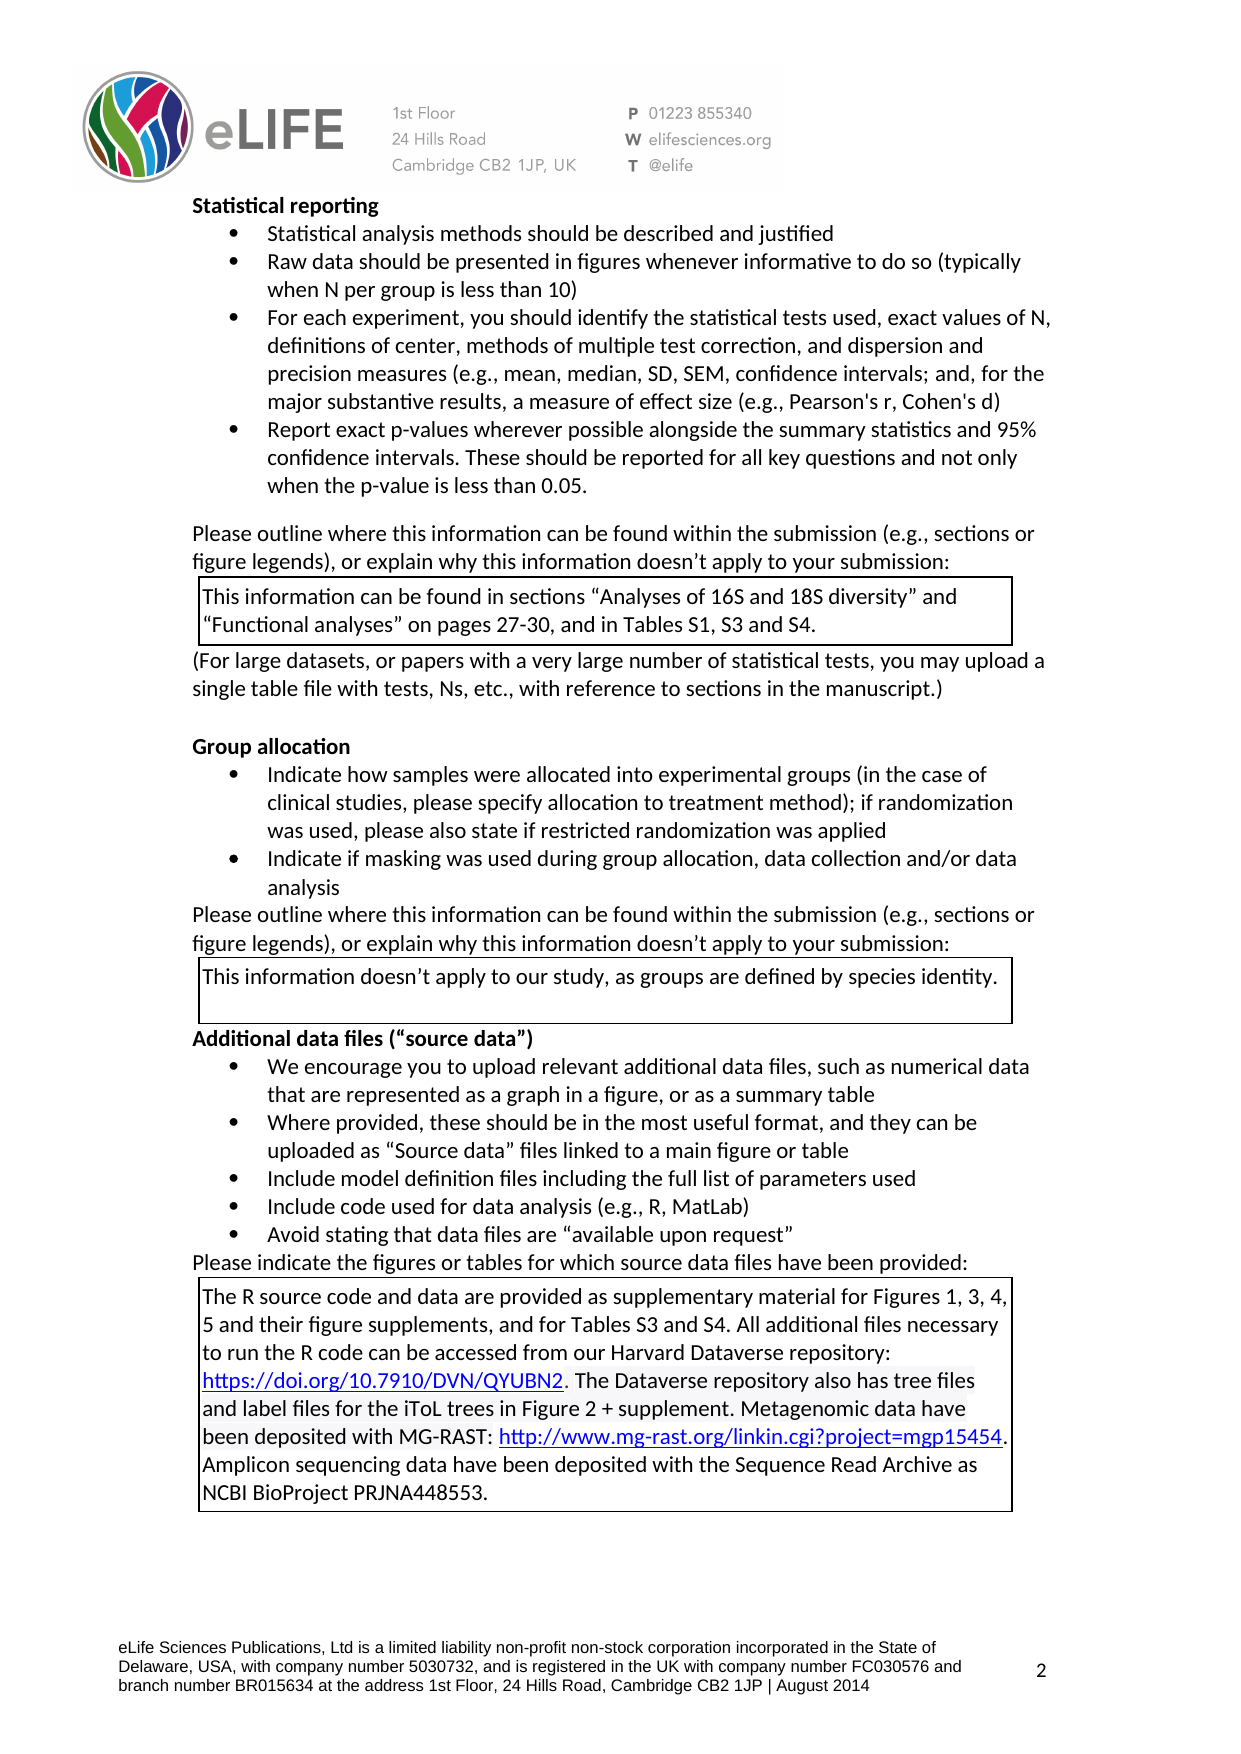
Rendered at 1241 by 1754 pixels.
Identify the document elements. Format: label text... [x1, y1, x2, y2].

text Statistical reporting [192, 191, 1053, 219]
list Avoid stating that data files are “available upon request” [229, 1220, 1053, 1248]
text Please indicate the figures or tables for which source data files have been provided: [192, 1248, 1053, 1276]
text The R source code and data are provided as supplementary material for Figures 1, 3, 4, 5 and their figure supplements, and for Tables S3 and S4. All additional files necessary to run the R code can be accessed from our Harvard Dataverse repository: https://doi.org/10.7910/DVN/QYUBN2. The Dataverse repository also has tree files and label files for the iToL trees in Figure 2 + supplement. Metagenomic data have been deposited with MG-RAST: http://www.mg-rast.org/linkin.cgi?project=mgp15454. Amplicon sequencing data have been deposited with the Sequence Read Archive as NCBI BioProject PRJNA448553. [200, 1280, 1011, 1508]
text This information can be found in sections “Analyses of 16S and 18S diversity” and “Functional analyses” on pages 27-30, and in Tables S1, S3 and S4. [200, 580, 1011, 640]
list Include code used for data analysis (e.g., R, MatLab) [229, 1192, 1053, 1220]
list Indicate if masking was used during group allocation, data collection and/or data analysis [229, 844, 1053, 901]
list Where provided, these should be in the most useful format, and they can be uploaded as “Source data” files linked to a main figure or table [229, 1108, 1053, 1164]
list Statistical analysis methods should be described and justified [229, 219, 1053, 247]
text This information doesn’t apply to our study, as groups are defined by species identity. [200, 960, 1011, 991]
list For each experiment, you should identify the statistical tests used, exact values of N, definitions of center, methods of multiple test correction, and dispersion and precision measures (e.g., mean, median, SD, SEM, confidence intervals; and, for the major substantive results, a measure of effect size (e.g., Pearson's r, Cohen's d) [229, 303, 1053, 415]
list Report exact p-values wherever possible alongside the summary statistics and 95% confidence intervals. These should be reported for all key questions and not only when the p-value is less than 0.05. [229, 415, 1053, 499]
text Additional data files (“source data”) [192, 987, 1053, 1052]
text (For large datasets, or papers with a very large number of statistical tests, you may upload a single table file with tests, Ns, etc., with reference to sections in the manuscript.) [192, 575, 1053, 702]
list Indicate how samples were allocated into experimental groups (in the case of clinical studies, please specify allocation to treatment method); if randomization was used, please also state if restricted randomization was applied [229, 761, 1053, 844]
list Include model definition files including the full list of parameters used [229, 1164, 1053, 1192]
text Group allocation [192, 732, 1053, 761]
list We encourage you to upload relevant additional data files, such as numerical data that are represented as a graph in a figure, or as a summary table [229, 1052, 1053, 1108]
picture [73, 59, 784, 191]
list Raw data should be presented in figures whenever informative to do so (typically when N per group is less than 10) [229, 247, 1053, 303]
